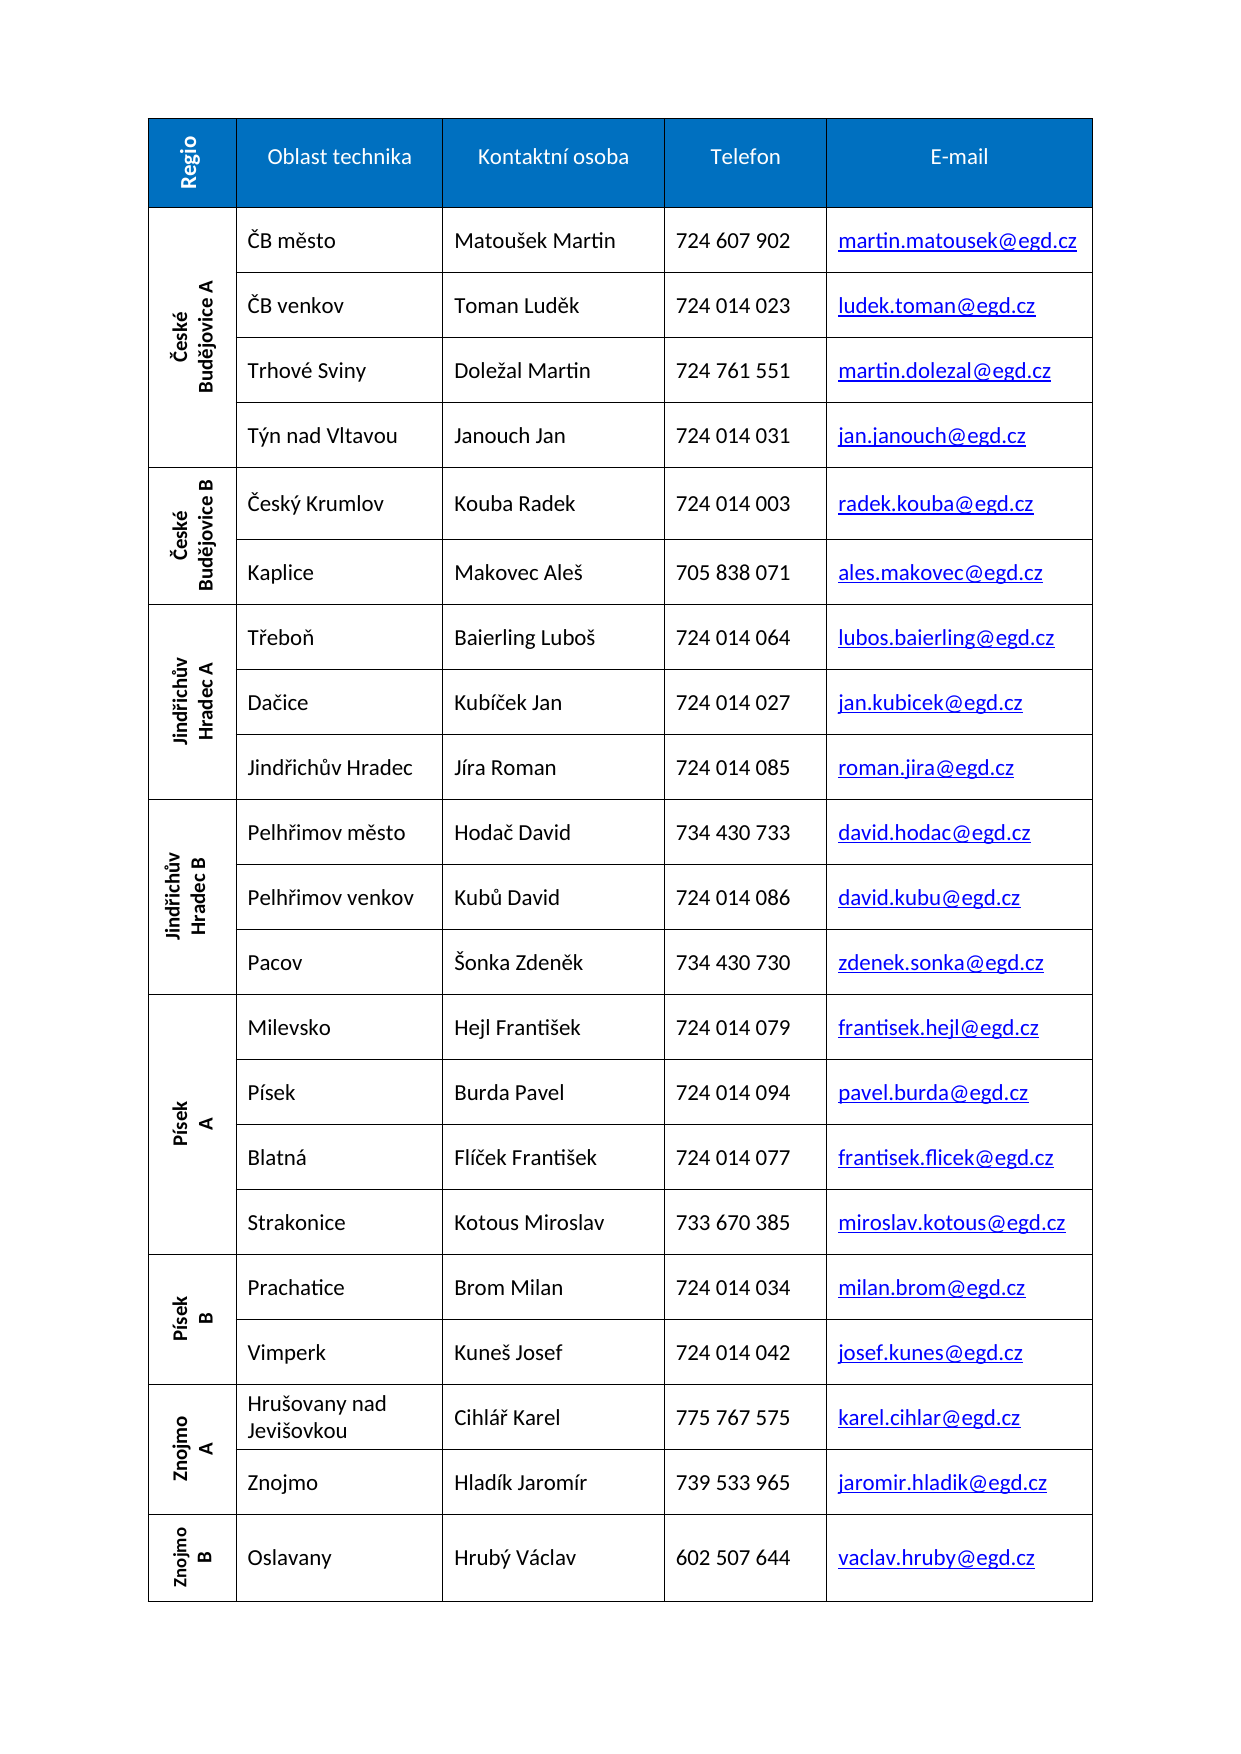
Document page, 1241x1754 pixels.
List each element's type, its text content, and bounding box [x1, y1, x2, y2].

table_cell frantisek.flicek@egd.cz [827, 1125, 1092, 1189]
table_cell České Budějovice A [149, 208, 236, 467]
table_cell david.hodac@egd.cz [827, 800, 1092, 864]
table_cell ČB město [237, 208, 442, 272]
table_cell 724 014 085 [665, 735, 826, 799]
table_cell Písek B [149, 1255, 236, 1384]
table_cell Doležal Martin [443, 338, 664, 402]
table_cell josef.kunes@egd.cz [827, 1320, 1092, 1384]
table_cell jan.kubicek@egd.cz [827, 670, 1092, 734]
table_cell 724 014 077 [665, 1125, 826, 1189]
table_cell Flíček František [443, 1125, 664, 1189]
table_cell milan.brom@egd.cz [827, 1255, 1092, 1319]
table_cell radek.kouba@egd.cz [827, 468, 1092, 539]
table_cell Znojmo B [149, 1515, 236, 1601]
table_cell Milevsko [237, 995, 442, 1059]
table_cell 724 014 079 [665, 995, 826, 1059]
table_cell Baierling Luboš [443, 605, 664, 669]
table_cell Týn nad Vltavou [237, 403, 442, 467]
table_cell Makovec Aleš [443, 540, 664, 604]
table_cell Jindřichův Hradec A [149, 605, 236, 799]
table_cell vaclav.hruby@egd.cz [827, 1515, 1092, 1601]
table_cell frantisek.hejl@egd.cz [827, 995, 1092, 1059]
table_cell Toman Luděk [443, 273, 664, 337]
table_cell Hrušovany nad Jevišovkou [237, 1385, 442, 1449]
table_cell Vimperk [237, 1320, 442, 1384]
table_cell 724 014 042 [665, 1320, 826, 1384]
table_cell roman.jira@egd.cz [827, 735, 1092, 799]
table_cell Jíra Roman [443, 735, 664, 799]
table_cell Kubíček Jan [443, 670, 664, 734]
table_cell Strakonice [237, 1190, 442, 1254]
table_cell 705 838 071 [665, 540, 826, 604]
table_cell jaromir.hladik@egd.cz [827, 1450, 1092, 1514]
table_cell Burda Pavel [443, 1060, 664, 1124]
table_cell Kouba Radek [443, 468, 664, 539]
table_cell Jindřichův Hradec B [149, 800, 236, 994]
table_cell Znojmo [237, 1450, 442, 1514]
table_cell martin.dolezal@egd.cz [827, 338, 1092, 402]
table_cell Hodač David [443, 800, 664, 864]
table_header Kontaktní osoba [443, 119, 664, 207]
table_cell České Budějovice B [149, 468, 236, 604]
table_cell 775 767 575 [665, 1385, 826, 1449]
table_cell Kuneš Josef [443, 1320, 664, 1384]
table_cell ČB venkov [237, 273, 442, 337]
table_cell jan.janouch@egd.cz [827, 403, 1092, 467]
table_cell Hejl František [443, 995, 664, 1059]
table_cell zdenek.sonka@egd.cz [827, 930, 1092, 994]
table_cell 734 430 730 [665, 930, 826, 994]
table_header E-mail [827, 119, 1092, 207]
table_cell Trhové Sviny [237, 338, 442, 402]
table_cell Blatná [237, 1125, 442, 1189]
table_cell martin.matousek@egd.cz [827, 208, 1092, 272]
table_cell 724 607 902 [665, 208, 826, 272]
table_cell Cihlář Karel [443, 1385, 664, 1449]
table_cell 724 014 064 [665, 605, 826, 669]
table_cell 724 014 023 [665, 273, 826, 337]
table_header Oblast technika [237, 119, 442, 207]
table_cell Písek [237, 1060, 442, 1124]
table_cell 724 014 034 [665, 1255, 826, 1319]
table_cell karel.cihlar@egd.cz [827, 1385, 1092, 1449]
table_cell 733 670 385 [665, 1190, 826, 1254]
table_cell Hrubý Václav [443, 1515, 664, 1601]
table_cell Jindřichův Hradec [237, 735, 442, 799]
table_cell pavel.burda@egd.cz [827, 1060, 1092, 1124]
table_cell Hladík Jaromír [443, 1450, 664, 1514]
table_cell Pelhřimov venkov [237, 865, 442, 929]
table_cell Brom Milan [443, 1255, 664, 1319]
table_cell Pacov [237, 930, 442, 994]
table_cell Oslavany [237, 1515, 442, 1601]
table_cell miroslav.kotous@egd.cz [827, 1190, 1092, 1254]
table_cell Janouch Jan [443, 403, 664, 467]
table_cell 724 761 551 [665, 338, 826, 402]
table_cell Kubů David [443, 865, 664, 929]
table_cell Třeboň [237, 605, 442, 669]
table_cell Prachatice [237, 1255, 442, 1319]
table_cell Matoušek Martin [443, 208, 664, 272]
table_cell 724 014 094 [665, 1060, 826, 1124]
table_cell Znojmo A [149, 1385, 236, 1514]
table_cell 724 014 086 [665, 865, 826, 929]
table_cell Dačice [237, 670, 442, 734]
table_cell david.kubu@egd.cz [827, 865, 1092, 929]
table_cell 739 533 965 [665, 1450, 826, 1514]
table_cell ludek.toman@egd.cz [827, 273, 1092, 337]
table_header Telefon [665, 119, 826, 207]
table_cell 724 014 027 [665, 670, 826, 734]
table_cell 734 430 733 [665, 800, 826, 864]
table_cell 602 507 644 [665, 1515, 826, 1601]
table_cell 724 014 003 [665, 468, 826, 539]
table_header Region [149, 119, 236, 207]
table_cell lubos.baierling@egd.cz [827, 605, 1092, 669]
table_cell Šonka Zdeněk [443, 930, 664, 994]
table_cell Kotous Miroslav [443, 1190, 664, 1254]
table_cell Kaplice [237, 540, 442, 604]
table_cell 724 014 031 [665, 403, 826, 467]
table_cell Pelhřimov město [237, 800, 442, 864]
table_cell Český Krumlov [237, 468, 442, 539]
table_cell ales.makovec@egd.cz [827, 540, 1092, 604]
table_cell Písek A [149, 995, 236, 1254]
